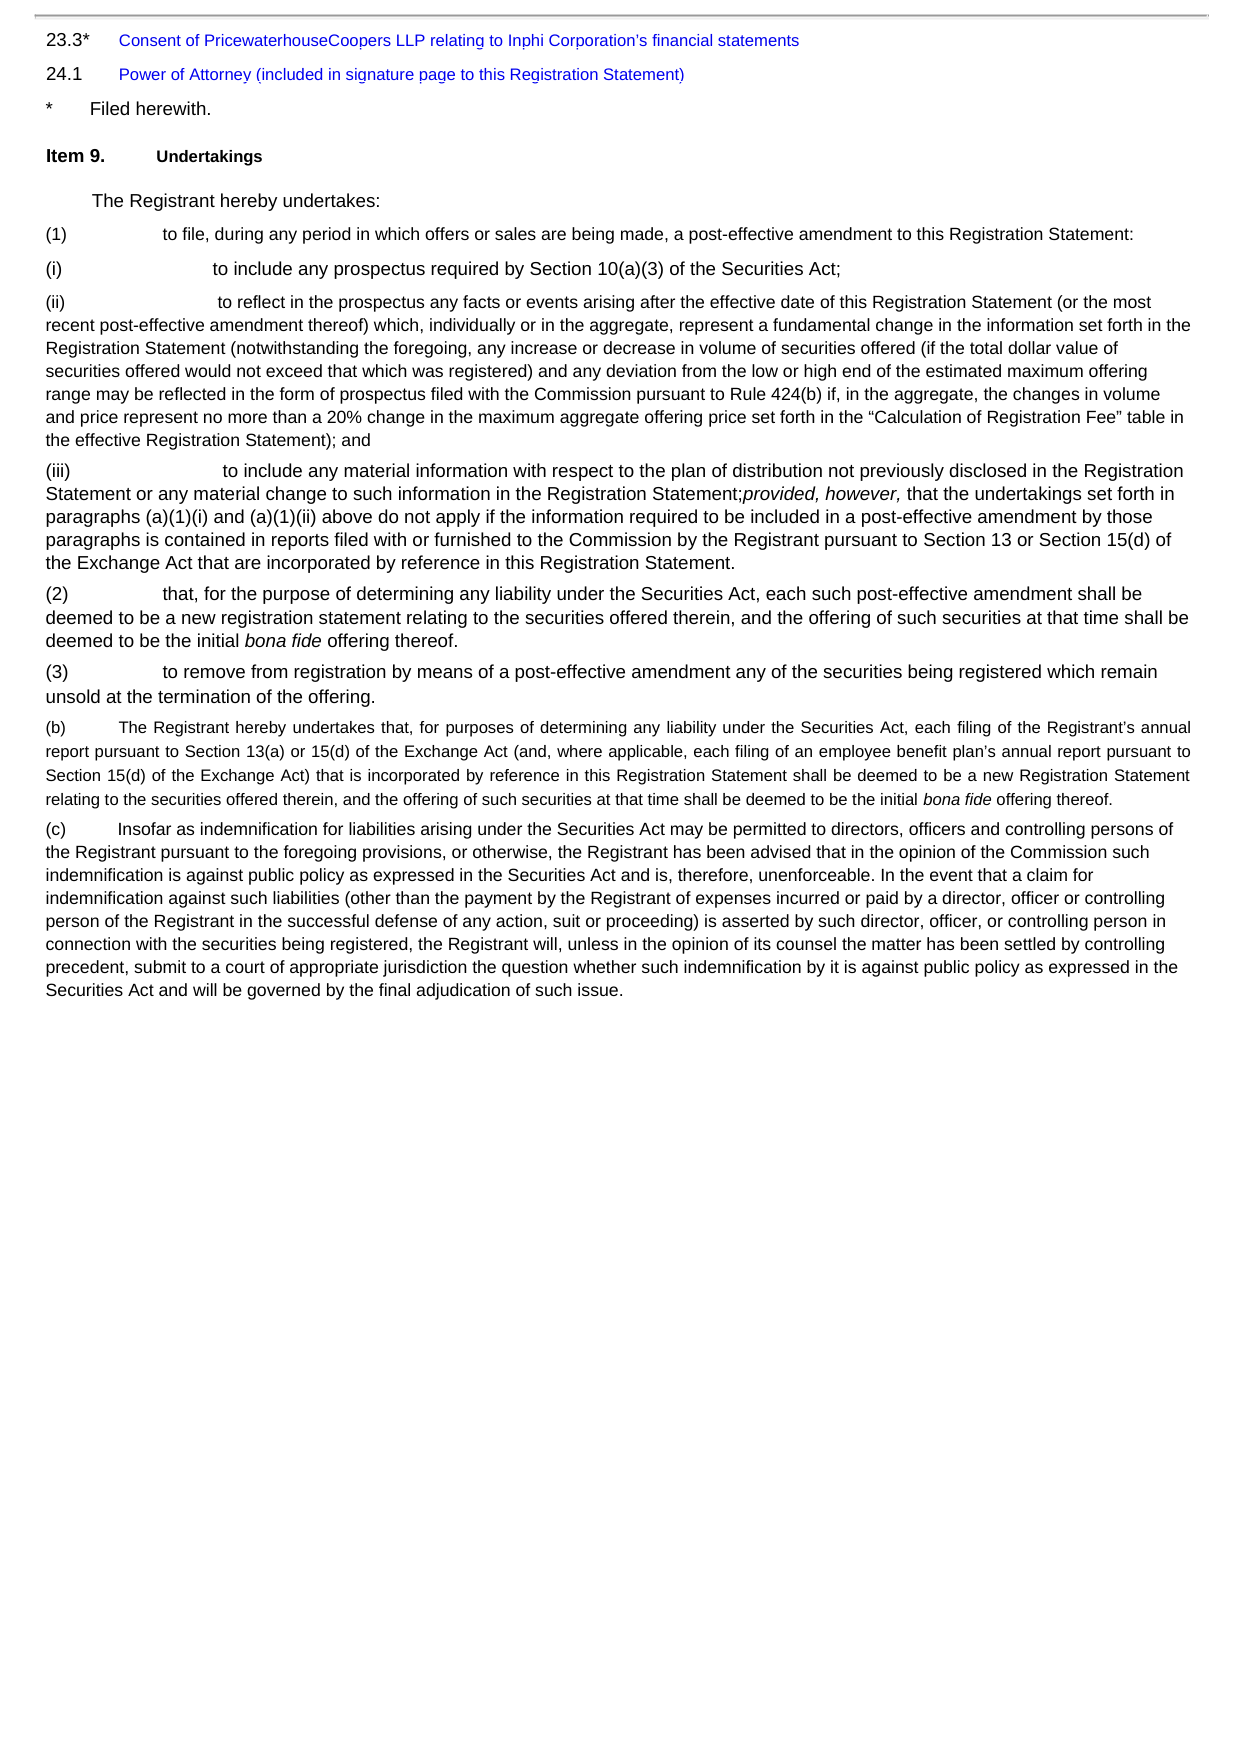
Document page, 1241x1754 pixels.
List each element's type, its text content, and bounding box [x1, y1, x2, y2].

list Filed herewith. [45, 97, 1192, 119]
text 23.3* Consent of PricewaterhouseCoopers LLP relating to Inphi Corporation’s financial statements [46, 28, 1192, 50]
list to include any material information with respect to the plan of distribution not previously disclosed in the Registration Statement or any material change to such information in the Registration Statement;provided, however, that the undertakings set forth in paragraphs (a)(1)(i) and (a)(1)(ii) above do not apply if the information required to be included in a post-effective amendment by those paragraphs is contained in reports filed with or furnished to the Commission by the Registrant pursuant to Section 13 or Section 15(d) of the Exchange Act that are incorporated by reference in this Registration Statement. [45, 460, 1192, 573]
picture [32, 14, 1209, 21]
list to remove from registration by means of a post-effective amendment any of the securities being registered which remain unsold at the termination of the offering. [45, 661, 1192, 708]
list to include any prospectus required by Section 10(a)(3) of the Securities Act; [45, 258, 1192, 279]
list that, for the purpose of determining any liability under the Securities Act, each such post-effective amendment shall be deemed to be a new registration statement relating to the securities offered therein, and the offering of such securities at that time shall be deemed to be the initial bona fide offering thereof. [45, 583, 1192, 652]
text Item 9. Undertakings [46, 145, 1192, 166]
text The Registrant hereby undertakes: [92, 190, 1192, 212]
list The Registrant hereby undertakes that, for purposes of determining any liability under the Securities Act, each filing of the Registrant’s annual report pursuant to Section 13(a) or 15(d) of the Exchange Act (and, where applicable, each filing of an employee benefit plan’s annual report pursuant to Section 15(d) of the Exchange Act) that is incorporated by reference in this Registration Statement shall be deemed to be a new Registration Statement relating to the securities offered therein, and the offering of such securities at that time shall be deemed to be the initial bona fide offering thereof. [45, 717, 1192, 808]
list Insofar as indemnification for liabilities arising under the Securities Act may be permitted to directors, officers and controlling persons of the Registrant pursuant to the foregoing provisions, or otherwise, the Registrant has been advised that in the opinion of the Commission such indemnification is against public policy as expressed in the Securities Act and is, therefore, unenforceable. In the event that a claim for indemnification against such liabilities (other than the payment by the Registrant of expenses incurred or paid by a director, officer or controlling person of the Registrant in the successful defense of any action, suit or proceeding) is asserted by such director, officer, or controlling person in connection with the securities being registered, the Registrant will, unless in the opinion of its counsel the matter has been settled by controlling precedent, submit to a court of appropriate jurisdiction the question whether such indemnification by it is against public policy as expressed in the Securities Act and will be governed by the final adjudication of such issue. [45, 818, 1192, 1000]
list to file, during any period in which offers or sales are being made, a post-effective amendment to this Registration Statement: [45, 224, 1192, 244]
list to reflect in the prospectus any facts or events arising after the effective date of this Registration Statement (or the most recent post-effective amendment thereof) which, individually or in the aggregate, represent a fundamental change in the information set forth in the Registration Statement (notwithstanding the foregoing, any increase or decrease in volume of securities offered (if the total dollar value of securities offered would not exceed that which was registered) and any deviation from the low or high end of the estimated maximum offering range may be reflected in the form of prospectus filed with the Commission pursuant to Rule 424(b) if, in the aggregate, the changes in volume and price represent no more than a 20% change in the maximum aggregate offering price set forth in the “Calculation of Registration Fee” table in the effective Registration Statement); and [45, 292, 1192, 450]
text 24.1 Power of Attorney (included in signature page to this Registration Statement) [46, 62, 1192, 84]
